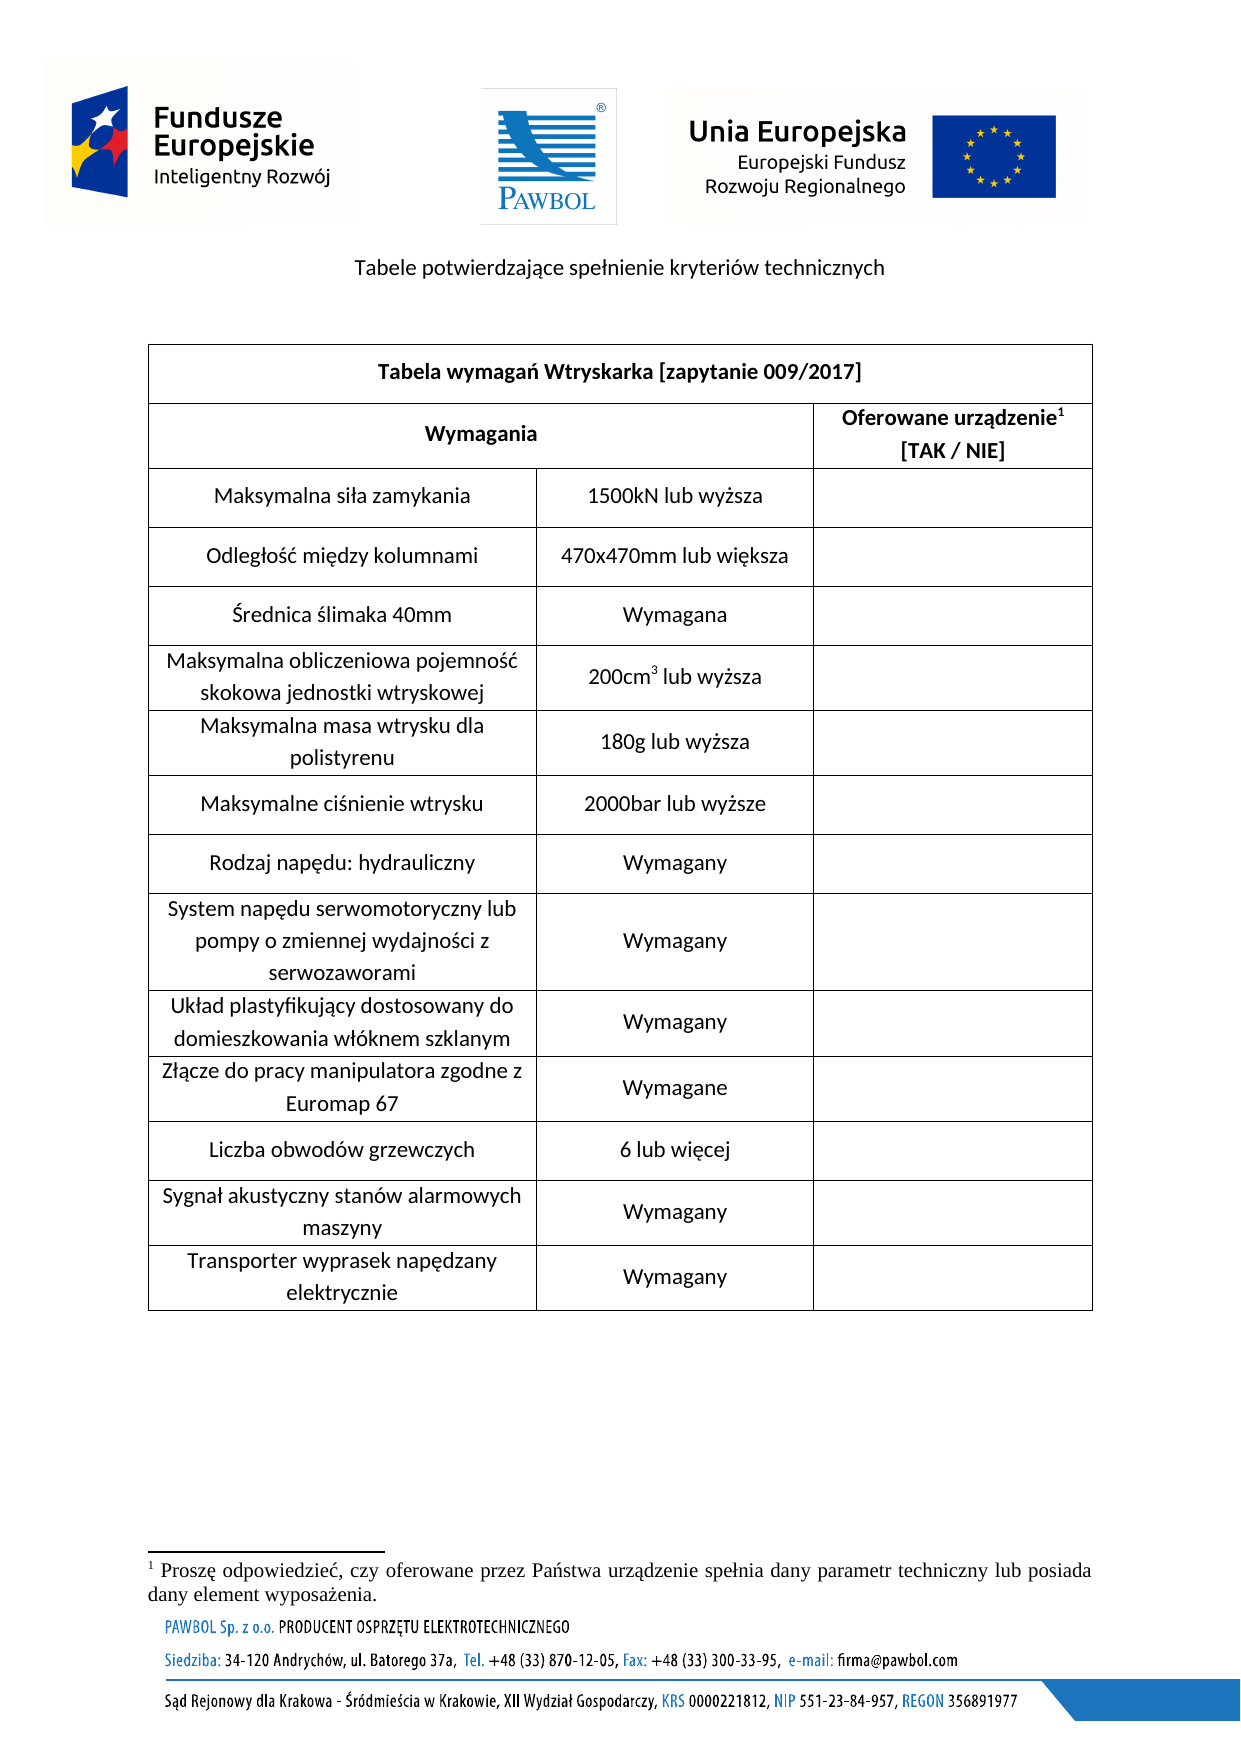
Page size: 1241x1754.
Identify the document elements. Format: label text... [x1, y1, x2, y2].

table_cell 200cm3 lub wyższa [537, 646, 813, 710]
table_cell Układ plastyfikujący dostosowany do domieszkowania włóknem szklanym [149, 991, 536, 1056]
table_cell Maksymalne ciśnienie wtrysku [149, 776, 536, 834]
table_cell [814, 776, 1092, 834]
table_cell Wymagany [537, 1246, 813, 1310]
table_cell [814, 1122, 1092, 1180]
table_cell [814, 835, 1092, 893]
picture [663, 88, 1083, 225]
picture [44, 59, 357, 225]
table_cell Maksymalna siła zamykania [149, 469, 536, 527]
table_cell 2000bar lub wyższe [537, 776, 813, 834]
table_cell Sygnał akustyczny stanów alarmowych maszyny [149, 1181, 536, 1245]
table_cell [814, 469, 1092, 527]
table_cell Rodzaj napędu: hydrauliczny [149, 835, 536, 893]
table_cell [814, 894, 1092, 990]
table_cell Średnica ślimaka 40mm [149, 587, 536, 645]
table_cell Wymagania [149, 404, 813, 468]
table_cell Wymagane [537, 1057, 813, 1121]
picture [481, 88, 617, 225]
table_cell [814, 1057, 1092, 1121]
table_cell [814, 1246, 1092, 1310]
table_cell [814, 711, 1092, 775]
table_cell Wymagany [537, 1181, 813, 1245]
table_cell 180g lub wyższa [537, 711, 813, 775]
table_cell Odległość między kolumnami [149, 528, 536, 586]
table_cell [814, 1181, 1092, 1245]
table_cell [814, 528, 1092, 586]
text Tabele potwierdzające spełnienie kryteriów technicznych [148, 253, 1092, 281]
table_cell Wymagany [537, 835, 813, 893]
table_cell 1500kN lub wyższa [537, 469, 813, 527]
table_cell [814, 991, 1092, 1056]
table_cell [814, 587, 1092, 645]
table_cell Oferowane urządzenie [TAK / NIE] [814, 404, 1092, 468]
table_cell 470x470mm lub większa [537, 528, 813, 586]
table_cell Wymagana [537, 587, 813, 645]
table_cell System napędu serwomotoryczny lub pompy o zmiennej wydajności z serwozaworami [149, 894, 536, 990]
table_cell 6 lub więcej [537, 1122, 813, 1180]
table_cell Wymagany [537, 991, 813, 1056]
table_cell Złącze do pracy manipulatora zgodne z Euromap 67 [149, 1057, 536, 1121]
table_header Tabela wymagań Wtryskarka [zapytanie 009/2017] [149, 345, 1092, 402]
table_cell Maksymalna masa wtrysku dla polistyrenu [149, 711, 536, 775]
table_cell [814, 646, 1092, 710]
table_cell Liczba obwodów grzewczych [149, 1122, 536, 1180]
table_cell Maksymalna obliczeniowa pojemność skokowa jednostki wtryskowej [149, 646, 536, 710]
table_cell Transporter wyprasek napędzany elektrycznie [149, 1246, 536, 1310]
table_cell Wymagany [537, 894, 813, 990]
